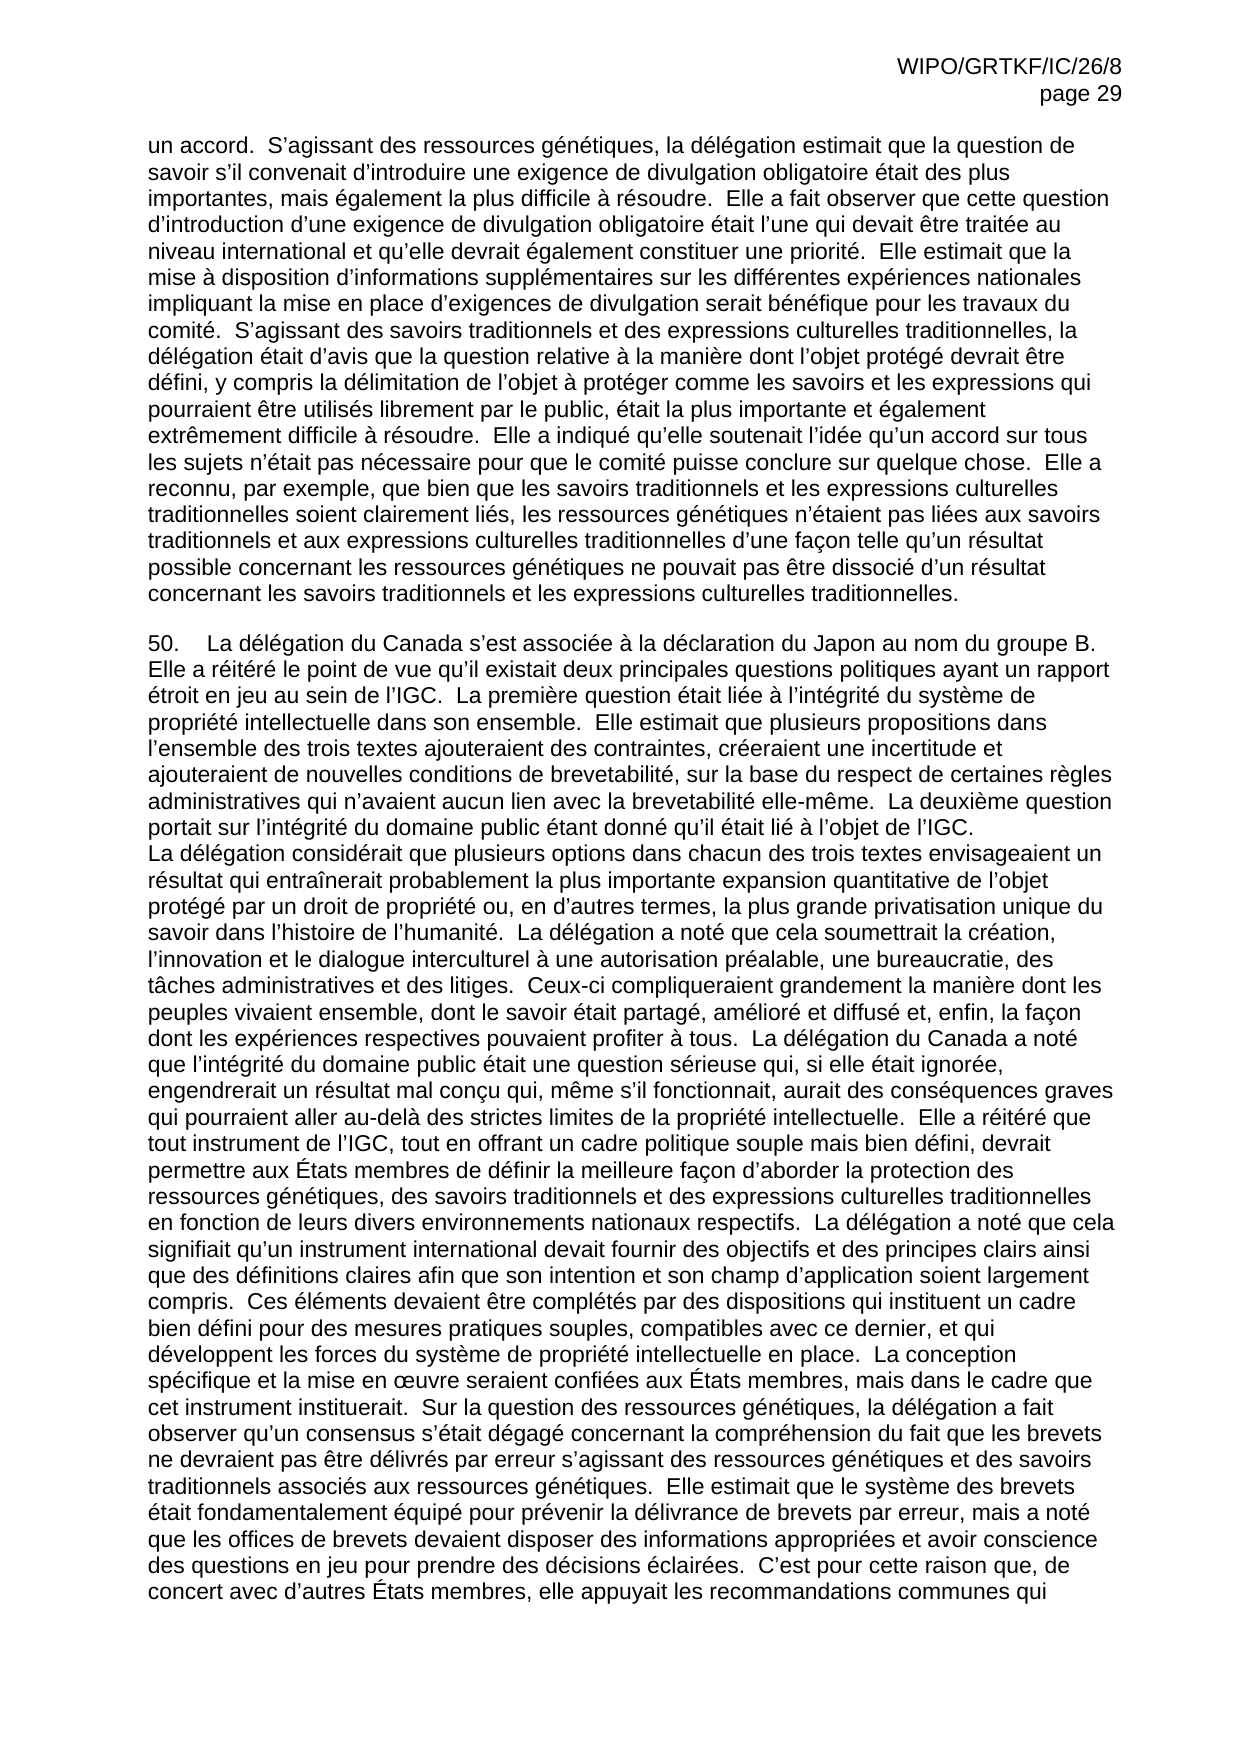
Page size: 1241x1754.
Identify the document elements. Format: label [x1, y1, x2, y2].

list [148, 629, 1122, 1604]
list [148, 132, 1122, 607]
